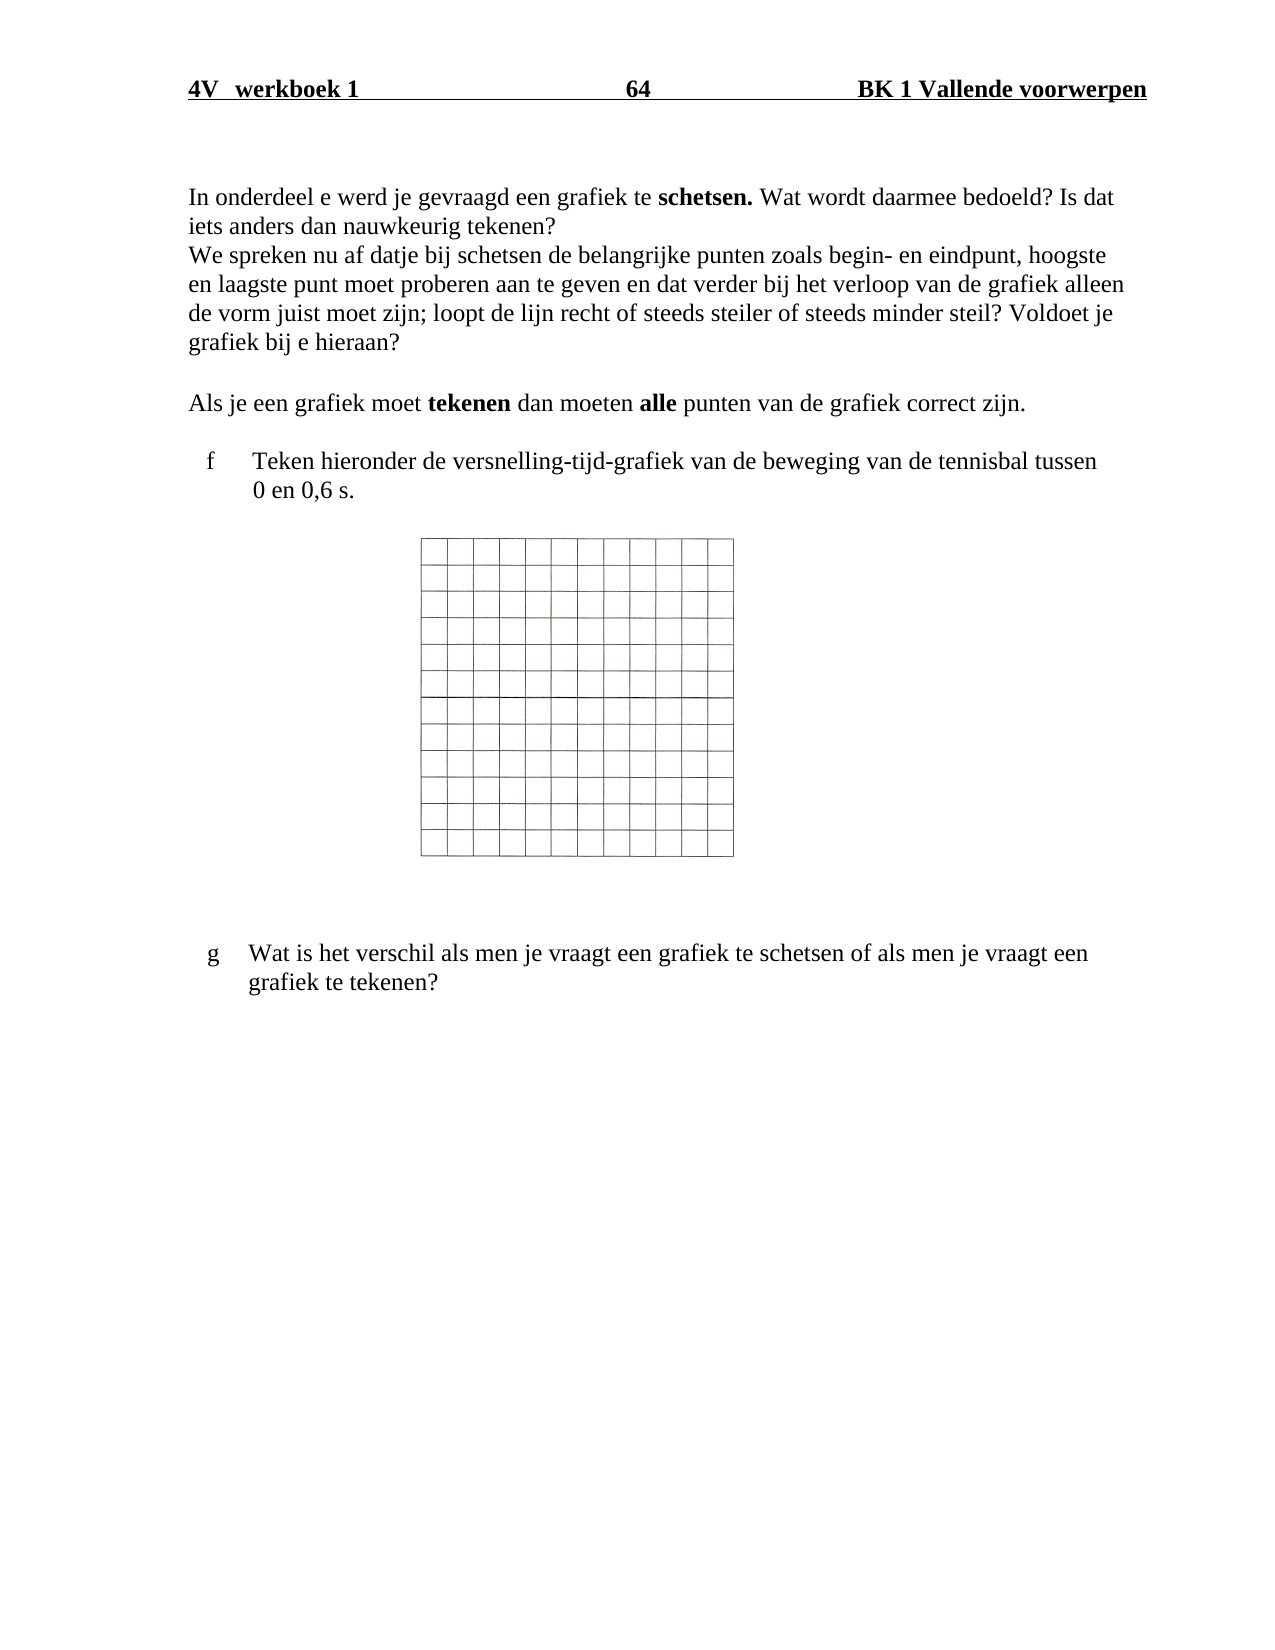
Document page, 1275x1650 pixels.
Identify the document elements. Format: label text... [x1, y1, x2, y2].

text g Wat is het verschil als men je vraagt een grafiek te schetsen of als men je vraagt een [188, 939, 1125, 967]
picture [400, 522, 751, 873]
text f Teken hieronder de versnelling-tijd-grafiek van de beweging van de tennisbal tussen [206, 446, 1125, 475]
text Als je een grafiek moet tekenen dan moeten alle punten van de grafiek correct zijn. [188, 388, 1125, 417]
text 0 en 0,6 s. [253, 475, 1125, 504]
text In onderdeel e werd je gevraagd een grafiek te schetsen. Wat wordt daarmee bedoeld? Is dat iets anders dan nauwkeurig tekenen? [188, 182, 1125, 240]
text We spreken nu af datje bij schetsen de belangrijke punten zoals begin- en eindpunt, hoogste en laagste punt moet proberen aan te geven en dat verder bij het verloop van de grafiek alleen de vorm juist moet zijn; loopt de lijn recht of steeds steiler of steeds minder steil? Voldoet je grafiek bij e hieraan? [188, 240, 1125, 356]
text grafiek te tekenen? [188, 967, 1125, 996]
